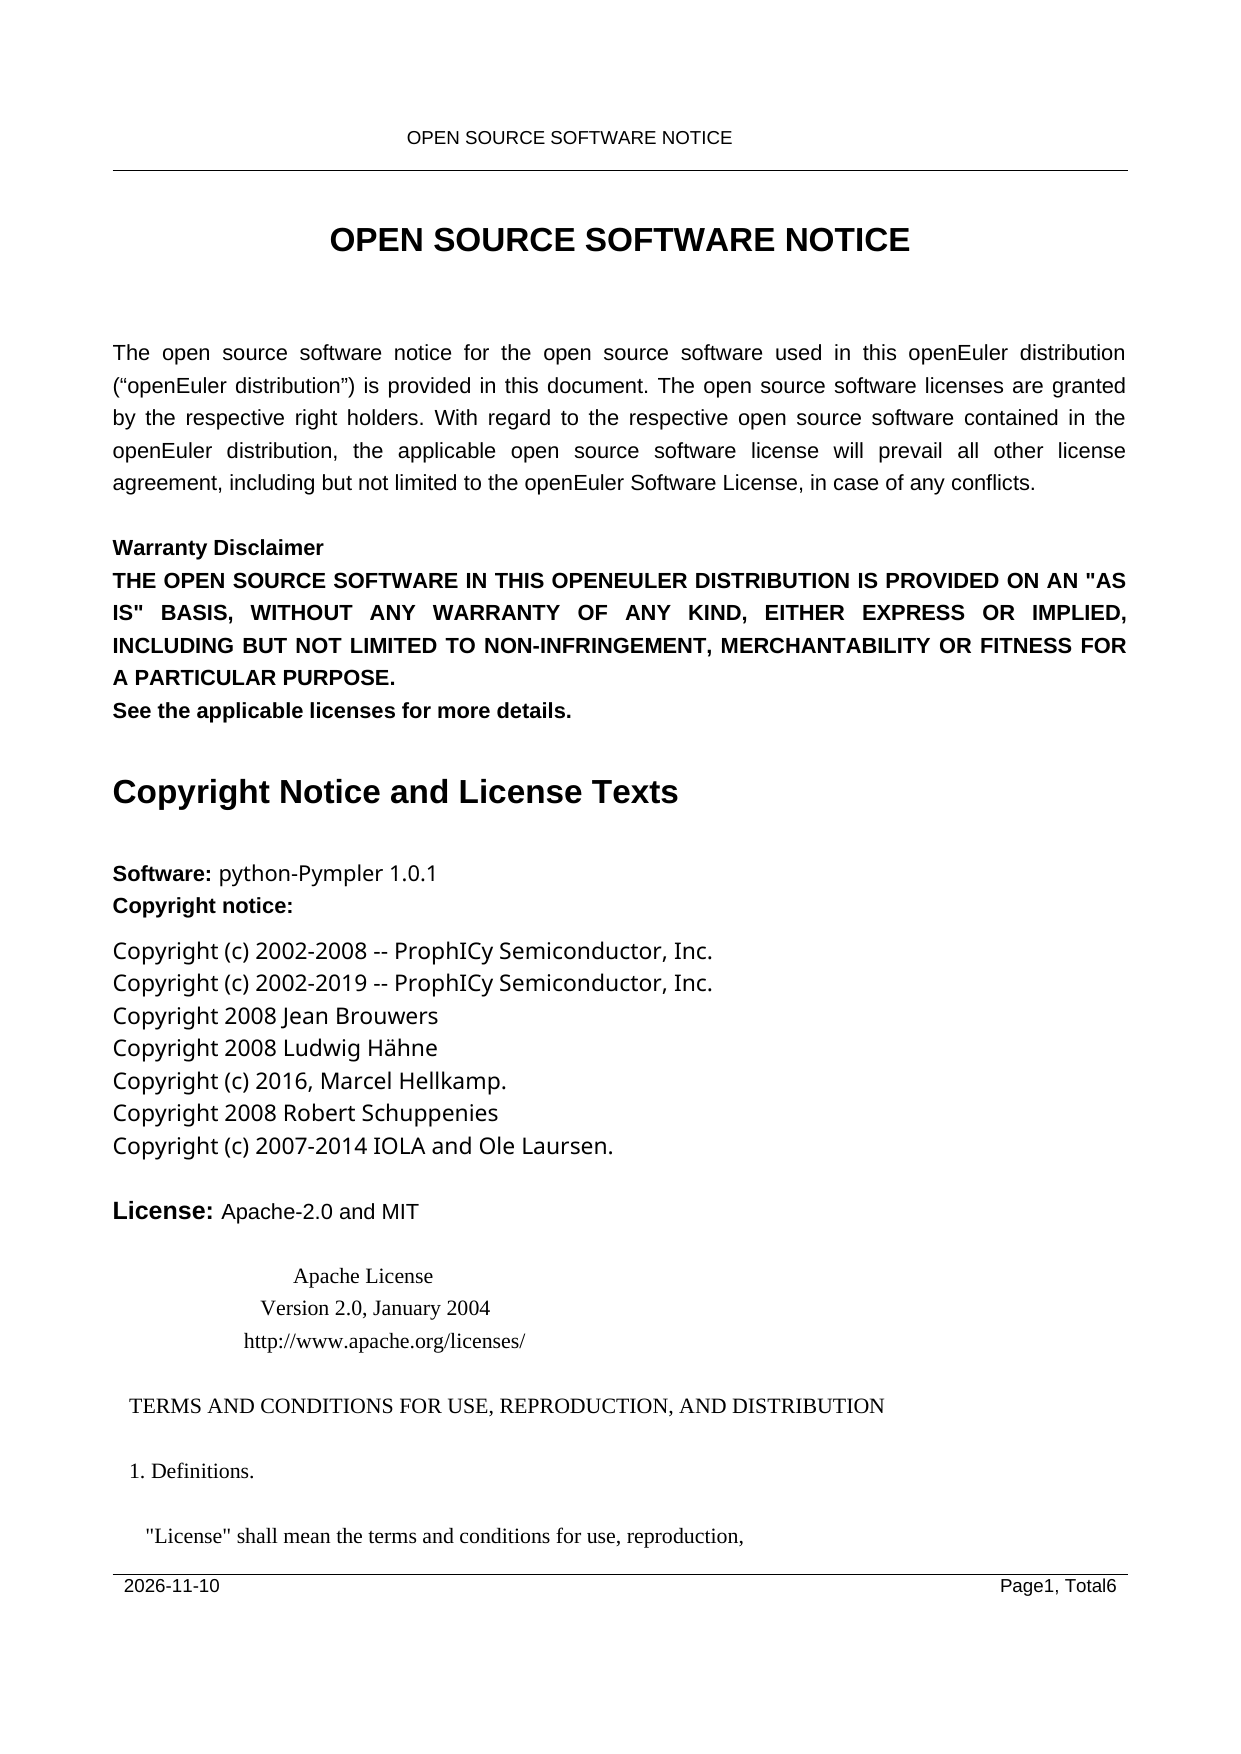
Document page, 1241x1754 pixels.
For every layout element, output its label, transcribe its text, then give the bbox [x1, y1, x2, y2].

text Copyright Notice and License Texts [112, 759, 1128, 824]
text OPEN SOURCE SOFTWARE NOTICE [112, 206, 1128, 271]
text Warranty Disclaimer [112, 531, 1128, 564]
text The open source software notice for the open source software used in this openEuler distribution (“openEuler distribution”) is provided in this document. The open source software licenses are granted by the respective right holders. With regard to the respective open source software contained in the openEuler distribution, the applicable open source software license will prevail all other license agreement, including but not limited to the openEuler Software License, in case of any conflicts. [112, 336, 1128, 499]
text License: Apache-2.0 and MIT [112, 1194, 1128, 1226]
text THE OPEN SOURCE SOFTWARE IN THIS OPENEULER DISTRIBUTION IS PROVIDED ON AN "AS IS" BASIS, WITHOUT ANY WARRANTY OF ANY KIND, EITHER EXPRESS OR IMPLIED, INCLUDING BUT NOT LIMITED TO NON-INFRINGEMENT, MERCHANTABILITY OR FITNESS FOR A PARTICULAR PURPOSE. See the applicable licenses for more details. [112, 564, 1128, 726]
title Software: python-Pympler 1.0.1 [112, 856, 1128, 889]
text Copyright notice: [112, 889, 1128, 921]
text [112, 1226, 1128, 1551]
text Copyright (c) 2002-2008 -- ProphICy Semiconductor, Inc. Copyright (c) 2002-2019 -- ProphICy Semiconductor, Inc. Copyright 2008 Jean Brouwers Copyright 2008 Ludwig Hähne Copyright (c) 2016, Marcel Hellkamp. Copyright 2008 Robert Schuppenies Copyright (c) 2007-2014 IOLA and Ole Laursen. [112, 934, 1128, 1194]
